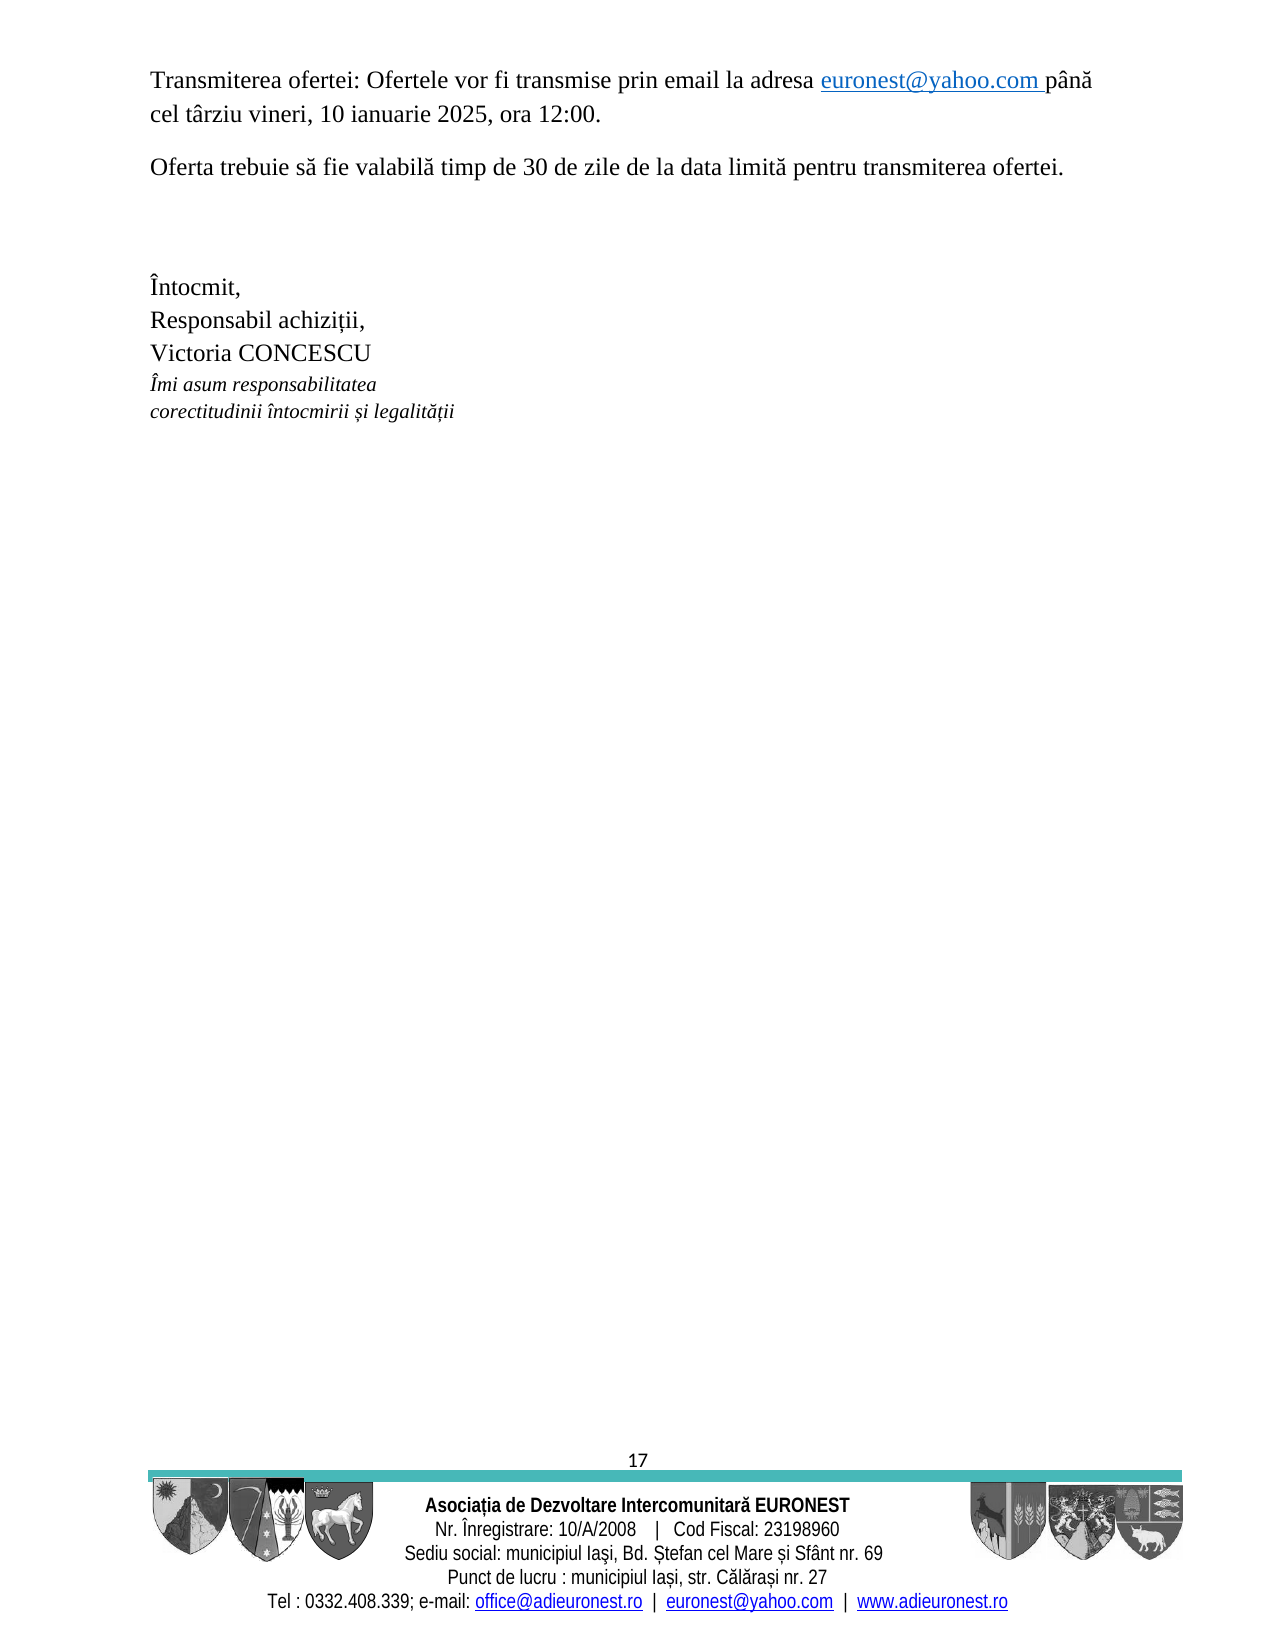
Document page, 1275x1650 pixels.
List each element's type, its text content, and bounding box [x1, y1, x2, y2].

text Oferta trebuie să fie valabilă timp de 30 de zile de la data limită pentru transmiterea ofertei. [150, 152, 1125, 181]
text corectitudinii întocmirii și legalității [150, 399, 1125, 423]
text Responsabil achiziții, [150, 305, 1125, 334]
text Îmi asum responsabilitatea [150, 371, 1125, 396]
text Întocmit, [150, 272, 1125, 301]
text Transmiterea ofertei: Ofertele vor fi transmise prin email la adresa euronest@yahoo.com până cel târziu vineri, 10 ianuarie 2025, ora 12:00. [150, 66, 1125, 127]
text Victoria CONCESCU [150, 338, 1125, 367]
